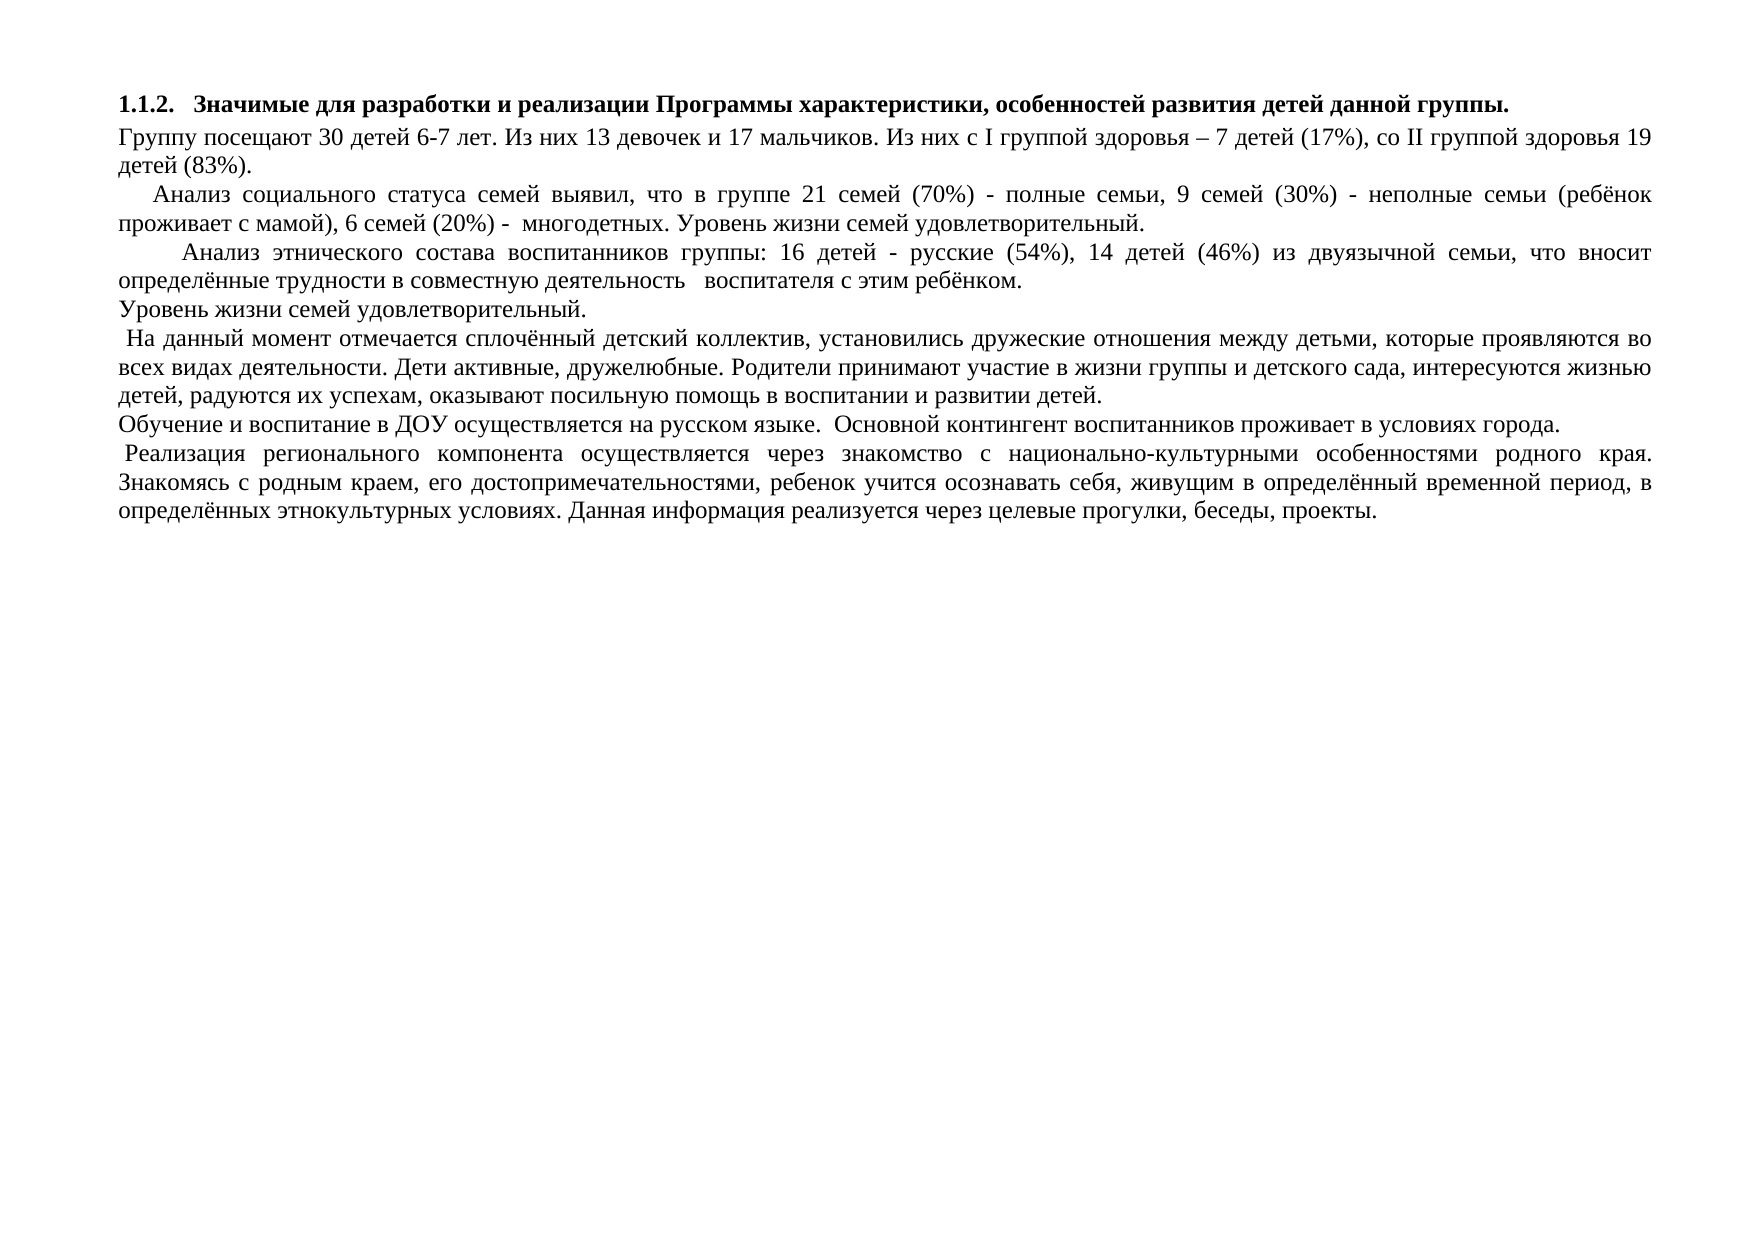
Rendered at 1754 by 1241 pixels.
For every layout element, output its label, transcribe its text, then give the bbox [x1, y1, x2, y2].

list Значимые для разработки и реализации Программы характеристики, особенностей развития детей данной группы. [118, 89, 1654, 117]
text Реализация регионального компонента осуществляется через знакомство с национально-культурными особенностями родного края. Знакомясь с родным краем, его достопримечательностями, ребенок учится осознавать себя, живущим в определённый временной период, в определённых этнокультурных условиях. Данная информация реализуется через целевые прогулки, беседы, проекты. [118, 438, 1654, 524]
text Обучение и воспитание в ДОУ осуществляется на русском языке. Основной контингент воспитанников проживает в условиях города. [118, 409, 1654, 438]
list Группу посещают 30 детей 6-7 лет. Из них 13 девочек и 17 мальчиков. Из них с I группой здоровья – 7 детей (17%), со II группой здоровья 19 детей (83%). [118, 122, 1654, 179]
list Анализ социального статуса семей выявил, что в группе 21 семей (70%) - полные семьи, 9 семей (30%) - неполные семьи (ребёнок проживает с мамой), 6 семей (20%) - многодетных. Уровень жизни семей удовлетворительный. [118, 179, 1654, 237]
list Анализ этнического состава воспитанников группы: 16 детей - русские (54%), 14 детей (46%) из двуязычной семьи, что вносит определённые трудности в совместную деятельность воспитателя с этим ребёнком. [118, 237, 1654, 294]
text Уровень жизни семей удовлетворительный. [118, 294, 1654, 323]
text На данный момент отмечается сплочённый детский коллектив, установились дружеские отношения между детьми, которые проявляются во всех видах деятельности. Дети активные, дружелюбные. Родители принимают участие в жизни группы и детского сада, интересуются жизнью детей, радуются их успехам, оказывают посильную помощь в воспитании и развитии детей. [118, 323, 1654, 409]
